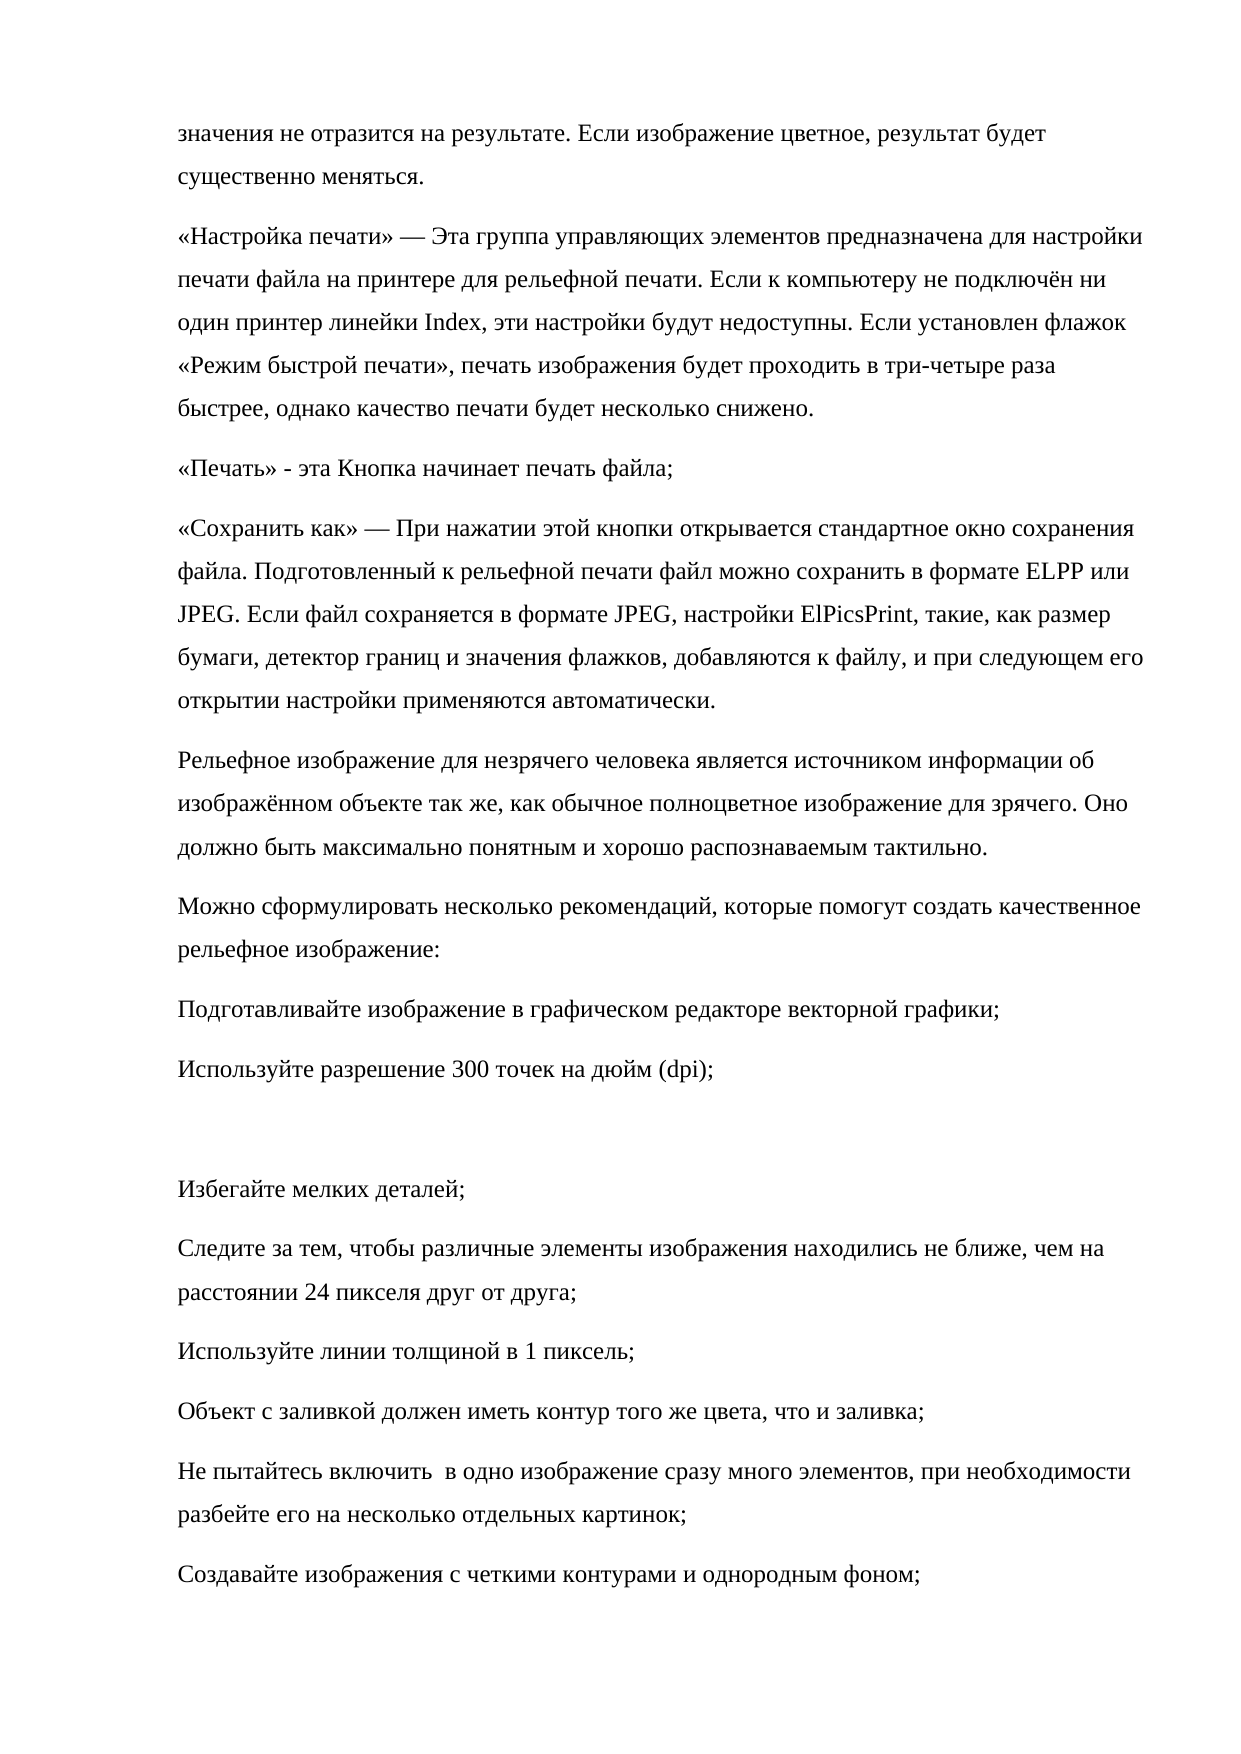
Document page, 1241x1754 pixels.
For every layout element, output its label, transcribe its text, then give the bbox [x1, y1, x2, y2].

text Следите за тем, чтобы различные элементы изображения находились не ближе, чем на расстоянии 24 пикселя друг от друга; [177, 1233, 1152, 1305]
text «Сохранить как» — При нажатии этой кнопки открывается стандартное окно сохранения файла. Подготовленный к рельефной печати файл можно сохранить в формате ELPP или JPEG. Если файл сохраняется в формате JPEG, настройки ElPicsPrint, такие, как размер бумаги, детектор границ и значения флажков, добавляются к файлу, и при следующем его открытии настройки применяются автоматически. [177, 513, 1152, 714]
text «Настройка печати» — Эта группа управляющих элементов предназначена для настройки печати файла на принтере для рельефной печати. Если к компьютеру не подключён ни один принтер линейки Index, эти настройки будут недоступны. Если установлен флажок «Режим быстрой печати», печать изображения будет проходить в три-четыре раза быстрее, однако качество печати будет несколько снижено. [177, 221, 1152, 422]
text Создавайте изображения с четкими контурами и однородным фоном; [177, 1559, 1152, 1588]
text Не пытайтесь включить в одно изображение сразу много элементов, при необходимости разбейте его на несколько отдельных картинок; [177, 1456, 1152, 1528]
text Можно сформулировать несколько рекомендаций, которые помогут создать качественное рельефное изображение: [177, 891, 1152, 963]
text «Печать» - эта Кнопка начинает печать файла; [177, 453, 1152, 482]
text Объект с заливкой должен иметь контур того же цвета, что и заливка; [177, 1396, 1152, 1425]
text Избегайте мелких деталей; [177, 1174, 1152, 1202]
text Рельефное изображение для незрячего человека является источником информации об изображённом объекте так же, как обычное полноцветное изображение для зрячего. Оно должно быть максимально понятным и хорошо распознаваемым тактильно. [177, 745, 1152, 860]
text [177, 118, 1152, 190]
text Используйте разрешение 300 точек на дюйм (dpi); [177, 1054, 1152, 1083]
text Подготавливайте изображение в графическом редакторе векторной графики; [177, 994, 1152, 1023]
text Используйте линии толщиной в 1 пиксель; [177, 1336, 1152, 1365]
